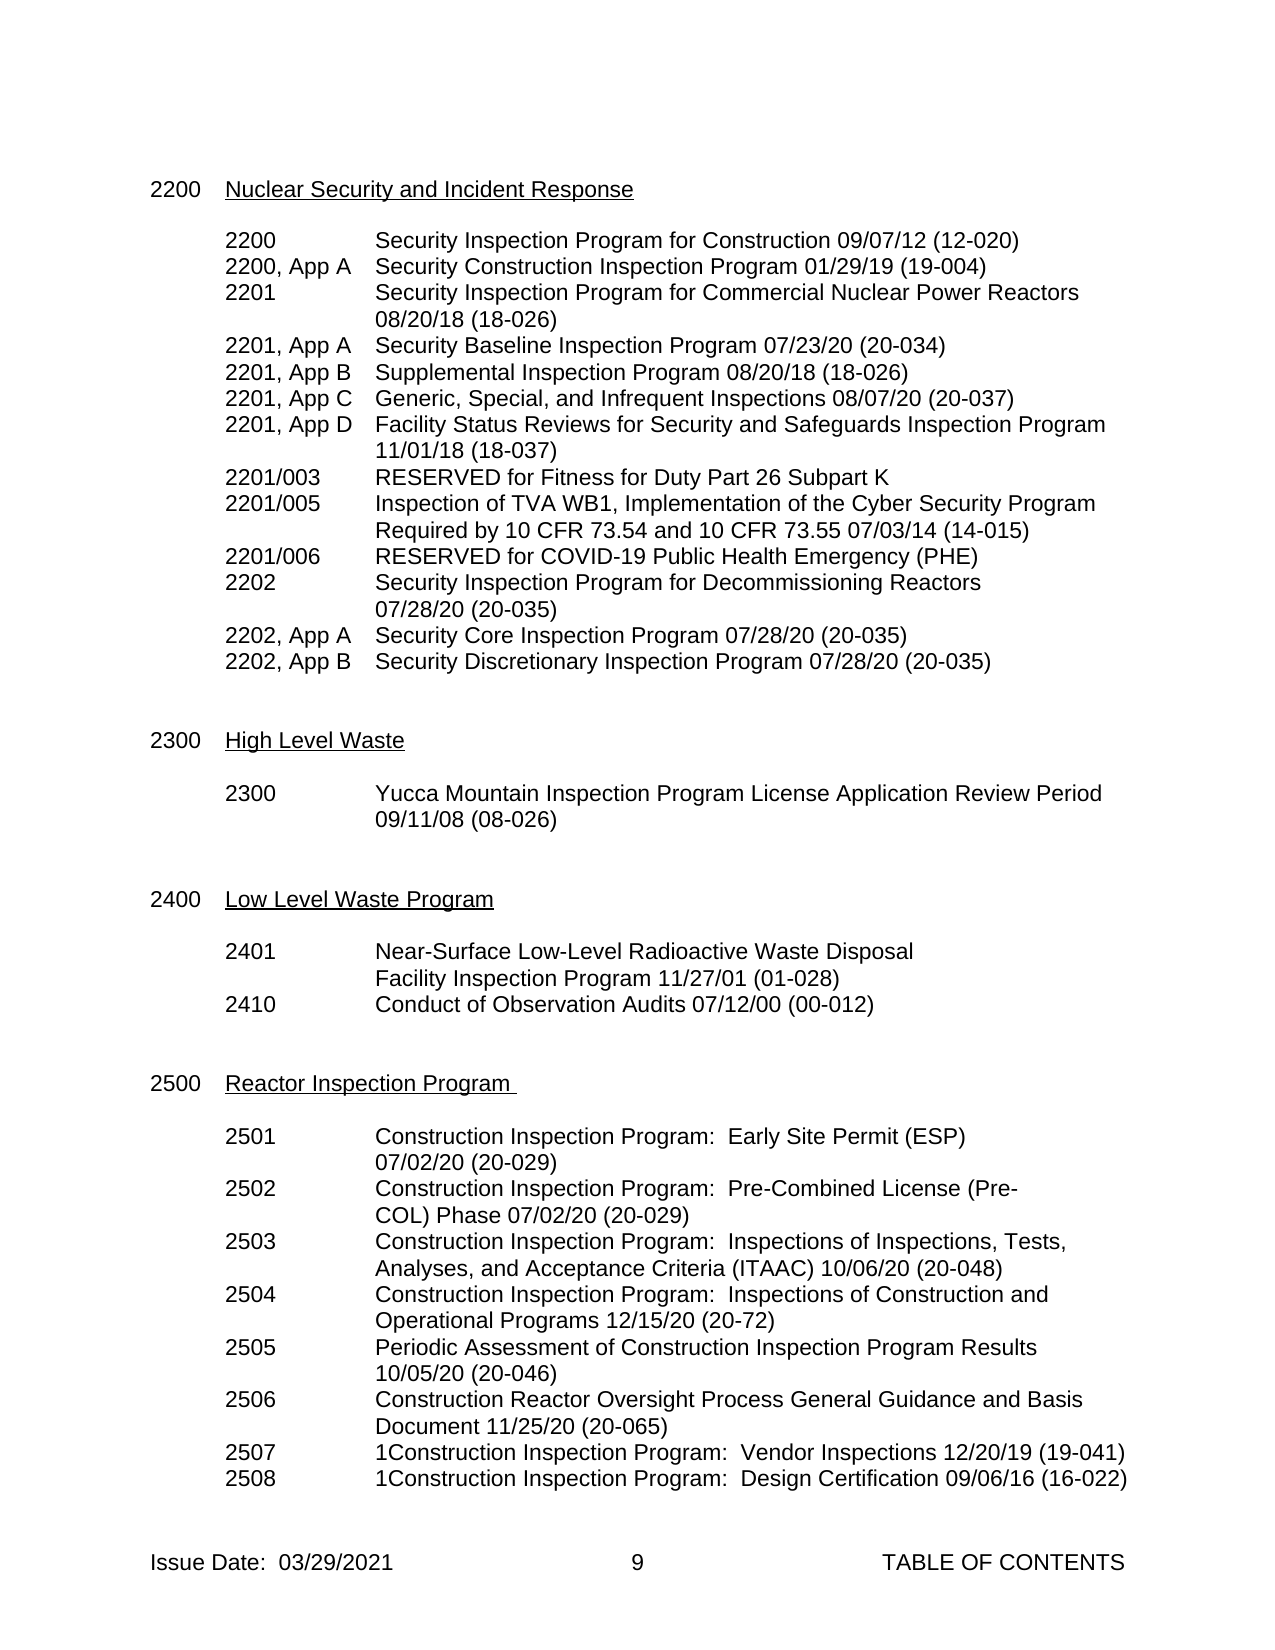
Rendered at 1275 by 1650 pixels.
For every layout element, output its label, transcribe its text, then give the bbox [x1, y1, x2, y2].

text COL) Phase 07/02/20 (20-029) [225, 1202, 1172, 1228]
text 2202, App A Security Core Inspection Program 07/28/20 (20-035) [150, 622, 1172, 648]
text 10/05/20 (20-046) [150, 1360, 1172, 1386]
text 2507 Construction Inspection Program: Vendor Inspections 12/20/19 (19-041) [150, 1439, 1172, 1465]
text 2201/005 Inspection of TVA WB1, Implementation of the Cyber Security Program Required by 10 CFR 73.54 and 10 CFR 73.55 07/03/14 (14-015) [150, 490, 1172, 543]
text 2202, App B Security Discretionary Inspection Program 07/28/20 (20-035) [150, 648, 1172, 675]
text 2200, App A Security Construction Inspection Program 01/29/19 (19-004) [150, 253, 1172, 279]
text Facility Inspection Program 11/27/01 (01-028) [150, 964, 1172, 991]
text 2201, App C Generic, Special, and Infrequent Inspections 08/07/20 (20-037) [225, 385, 1172, 411]
text 2506 Construction Reactor Oversight Process General Guidance and Basis Document 11/25/20 (20-065) [150, 1386, 1172, 1439]
text 2401 Near-Surface Low-Level Radioactive Waste Disposal [150, 938, 1172, 964]
text 2201, App D Facility Status Reviews for Security and Safeguards Inspection Program 11/01/18 (18-037) [150, 411, 1172, 464]
text 2505 Periodic Assessment of Construction Inspection Program Results [150, 1333, 1172, 1360]
text 2501 Construction Inspection Program: Early Site Permit (ESP) [150, 1123, 1172, 1149]
text 2410 Conduct of Observation Audits 07/12/00 (00-012) [150, 991, 1172, 1017]
text 2201, App A Security Baseline Inspection Program 07/23/20 (20-034) [150, 332, 1172, 358]
text 2201 Security Inspection Program for Commercial Nuclear Power Reactors [150, 279, 1172, 306]
text 2400 Low Level Waste Program [150, 886, 1172, 912]
text 2300 High Level Waste [150, 727, 1172, 754]
text 2200 Security Inspection Program for Construction 09/07/12 (12-020) [150, 227, 1172, 253]
text 2502 Construction Inspection Program: Pre-Combined License (Pre- [150, 1175, 1172, 1202]
text 2201, App B Supplemental Inspection Program 08/20/18 (18-026) [225, 358, 1172, 385]
text 2508 Construction Inspection Program: Design Certification 09/06/16 (16-022) [150, 1465, 1172, 1492]
text 2503 Construction Inspection Program: Inspections of Inspections, Tests, Analyses, and Acceptance Criteria (ITAAC) 10/06/20 (20-048) [150, 1228, 1172, 1281]
text 07/02/20 (20-029) [225, 1149, 1172, 1175]
text 2200 Nuclear Security and Incident Response [150, 176, 1172, 203]
text 07/28/20 (20-035) [150, 596, 1172, 622]
text 2201/003 RESERVED for Fitness for Duty Part 26 Subpart K [150, 464, 1172, 490]
text 2500 Reactor Inspection Program [150, 1070, 1172, 1096]
text 2201/006 RESERVED for COVID-19 Public Health Emergency (PHE) [150, 543, 1172, 569]
text 2300 Yucca Mountain Inspection Program License Application Review Period 09/11/08 (08-026) [150, 780, 1172, 833]
text 08/20/18 (18-026) [150, 306, 1172, 332]
text 2202 Security Inspection Program for Decommissioning Reactors [150, 569, 1172, 596]
text 2504 Construction Inspection Program: Inspections of Construction and Operational Programs 12/15/20 (20-72) [150, 1281, 1172, 1333]
